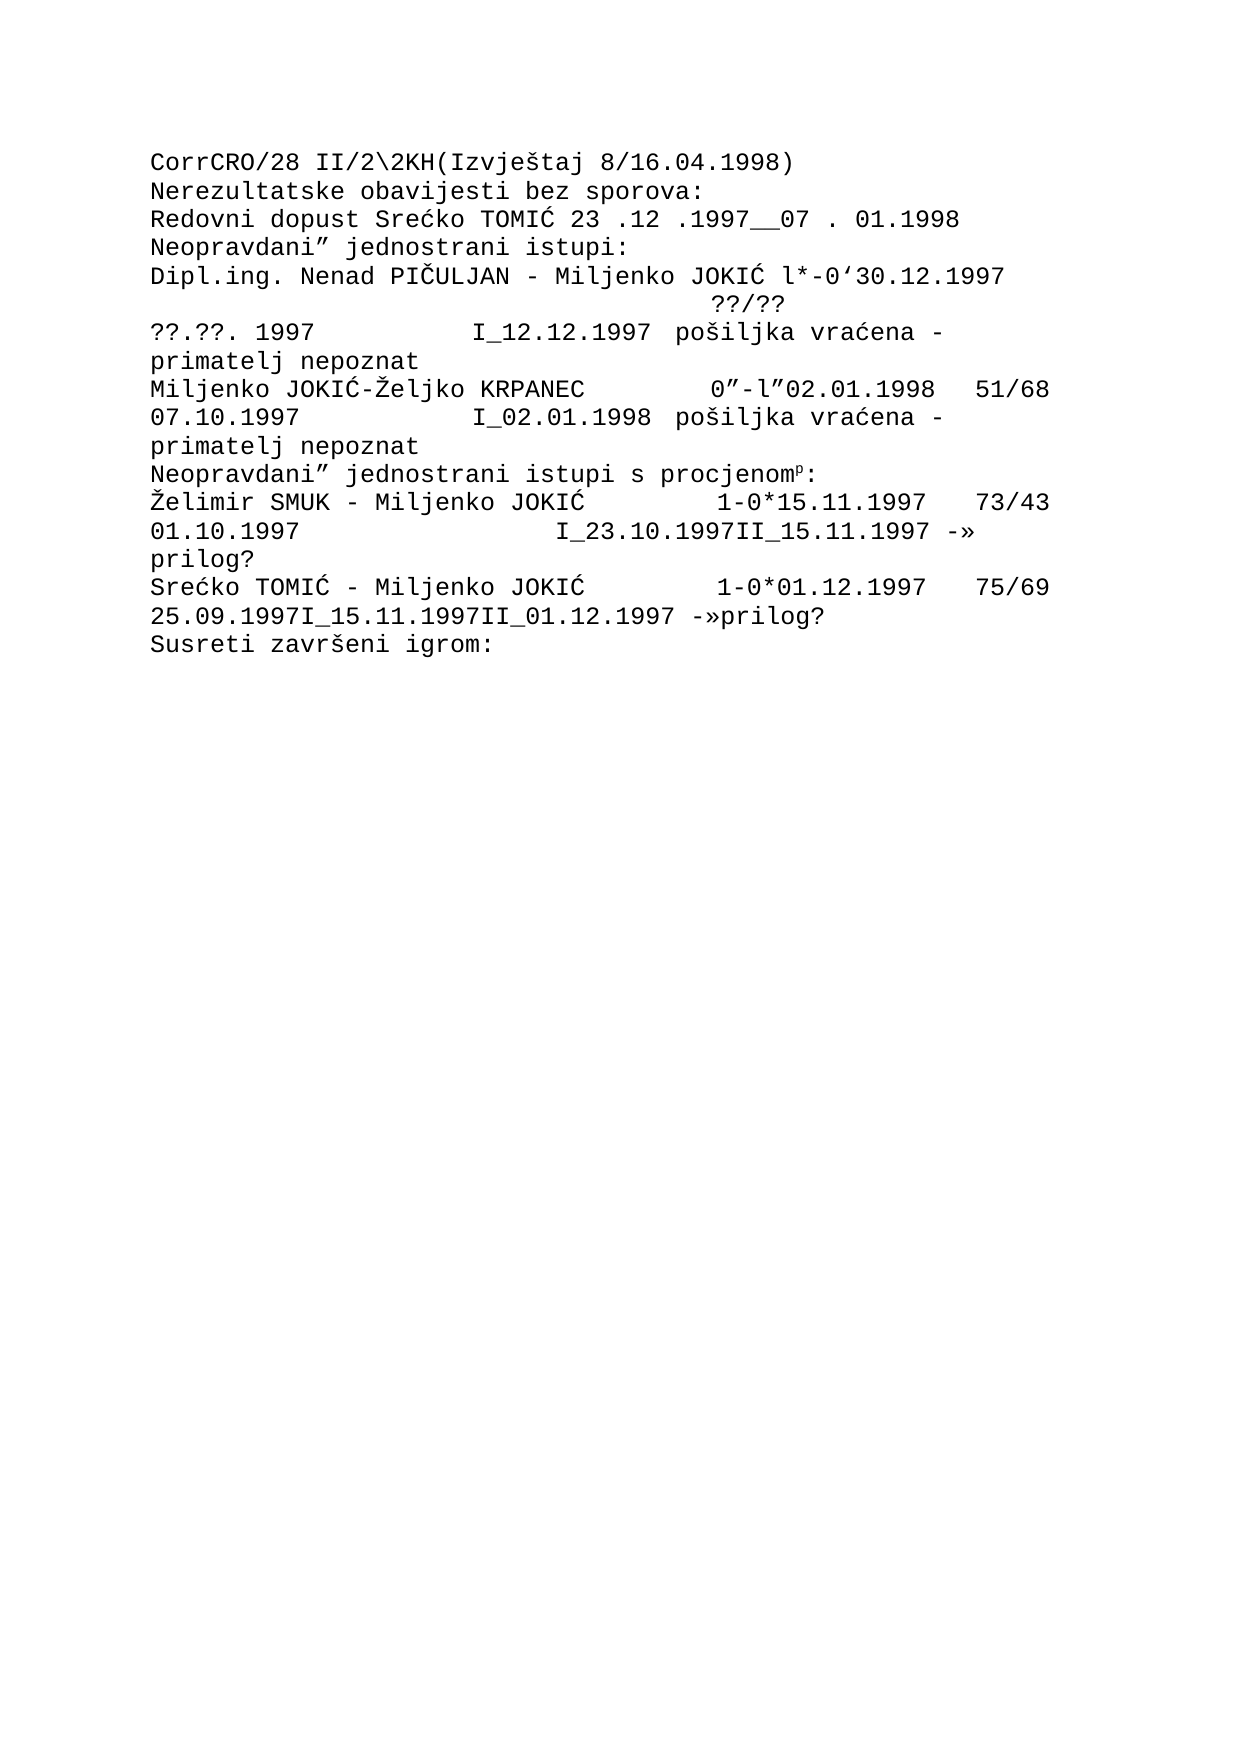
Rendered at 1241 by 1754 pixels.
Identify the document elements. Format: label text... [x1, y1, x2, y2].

text 25.09.1997 I_15.11.1997 II_01.12.1997 -»prilog? [150, 603, 1090, 632]
text Redovni dopust Srećko TOMIĆ 23 .12 .1997__07 . 01.1998 Neopravdani” jednostrani istupi: [150, 207, 1090, 263]
text Miljenko JOKIĆ-Željko KRPANEC 0”-l” 02.01.1998 51/68 [150, 377, 1090, 405]
text Neopravdani” jednostrani istupi s procjenomp: [150, 462, 1090, 490]
text 01.10.1997 I_23.10.1997 II_15.11.1997 -» prilog? [150, 518, 1090, 575]
text ??.??. 1997 I_12.12.1997 pošiljka vraćena - primatelj nepoznat [150, 320, 1090, 377]
text Nerezultatske obavijesti bez sporova: [150, 178, 1090, 207]
text Srećko TOMIĆ - Miljenko JOKIĆ 1-0* 01.12.1997 75/69 [150, 575, 1090, 603]
text 07.10.1997 I_02.01.1998 pošiljka vraćena - primatelj nepoznat [150, 405, 1090, 462]
text Želimir SMUK - Miljenko JOKIĆ 1-0* 15.11.1997 73/43 [150, 490, 1090, 518]
text Susreti završeni igrom: [150, 632, 1090, 660]
text Dipl.ing. Nenad PIČULJAN - Miljenko JOKIĆ l*-0‘ 30.12.1997 ??/?? [150, 263, 1090, 320]
text CorrCRO/28 II/2\2KH(Izvještaj 8/16.04.1998) [150, 150, 1090, 178]
